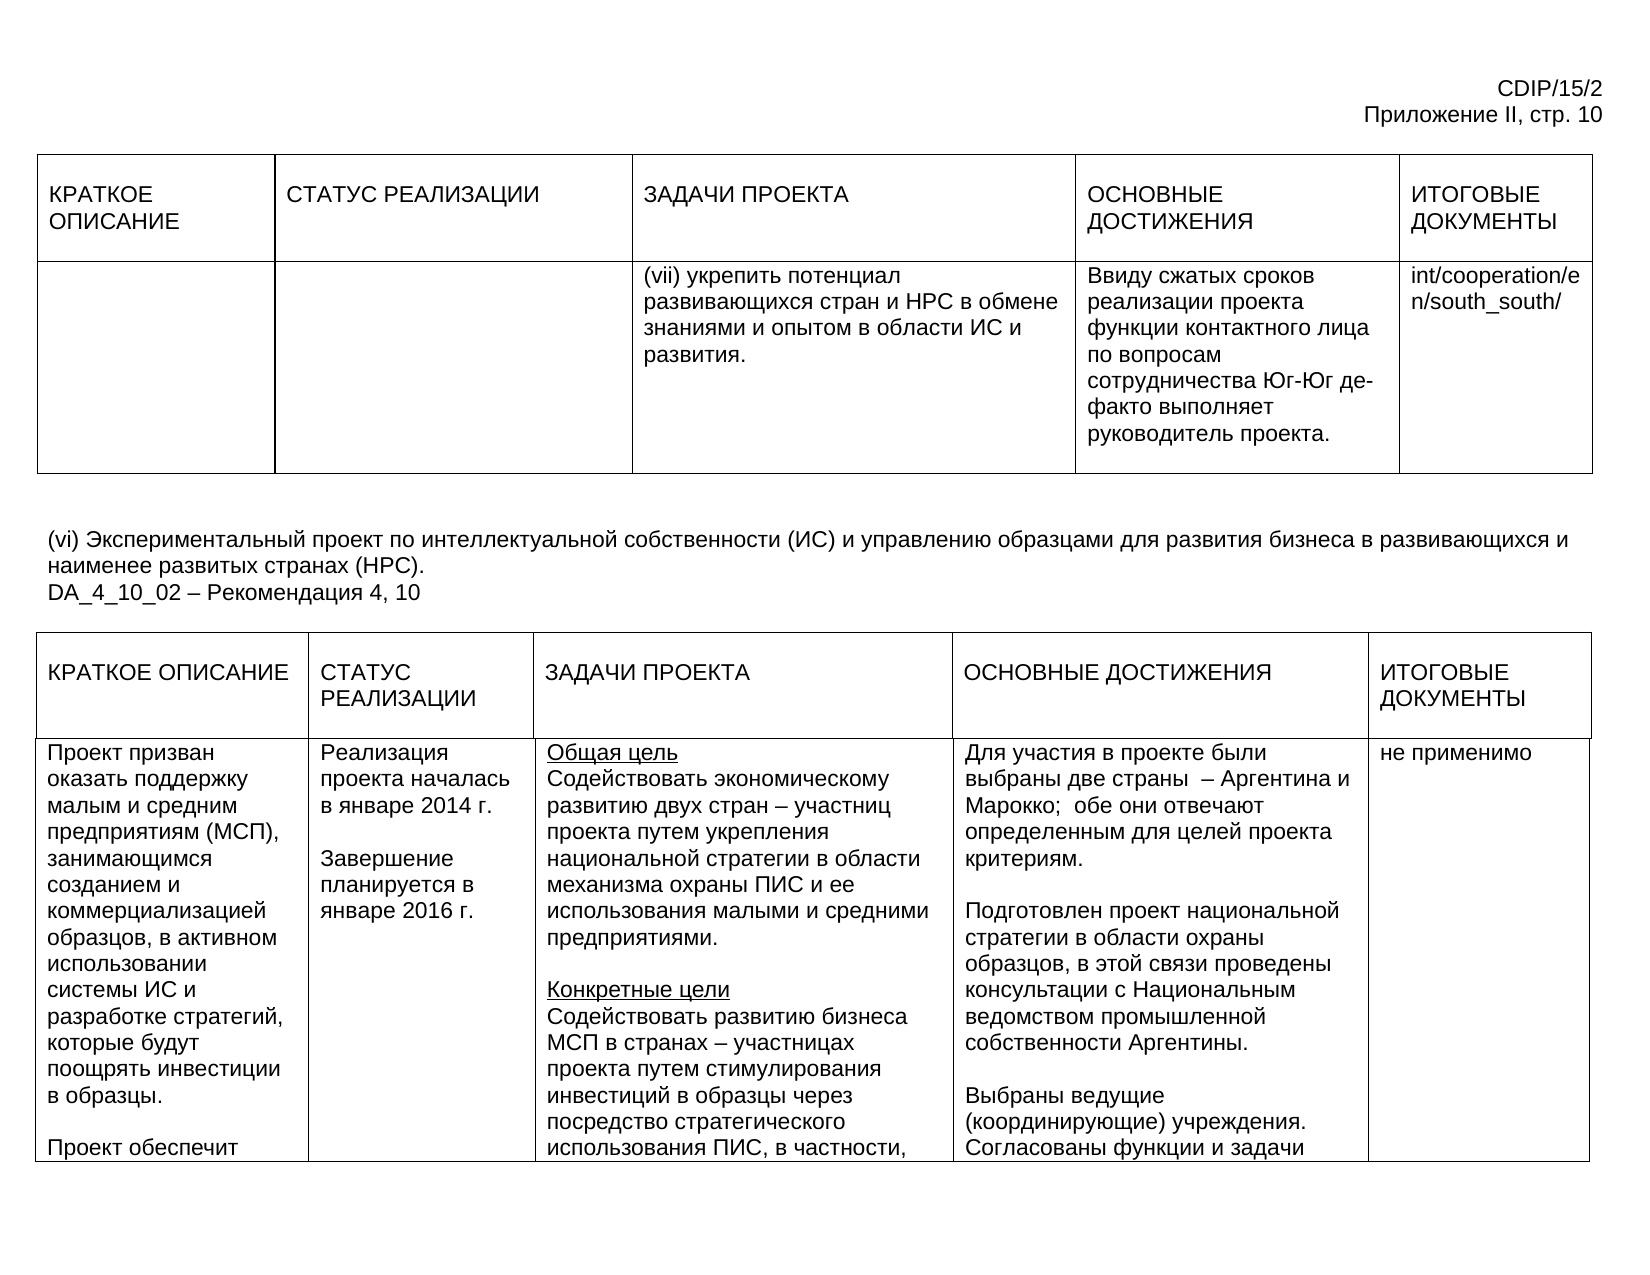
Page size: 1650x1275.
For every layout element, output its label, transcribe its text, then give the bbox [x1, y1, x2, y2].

table_header ОСНОВНЫЕ ДОСТИЖЕНИЯ [1076, 155, 1399, 261]
table_header КРАТКОЕ ОПИСАНИЕ [37, 633, 308, 738]
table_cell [1400, 262, 1592, 472]
table_header ИТОГОВЫЕ ДОКУМЕНТЫ [1400, 155, 1592, 261]
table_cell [36, 739, 308, 1161]
table_header ОСНОВНЫЕ ДОСТИЖЕНИЯ [953, 633, 1368, 738]
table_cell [38, 262, 274, 472]
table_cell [276, 262, 632, 472]
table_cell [954, 739, 1368, 1161]
table_header ИТОГОВЫЕ ДОКУМЕНТЫ [1369, 633, 1591, 738]
text DA_4_10_02 – Рекомендация 4, 10 [47, 579, 1603, 605]
table_header ЗАДАЧИ ПРОЕКТА [633, 155, 1075, 261]
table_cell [536, 739, 953, 1161]
table_header СТАТУС РЕАЛИЗАЦИИ [276, 155, 632, 261]
table_header ЗАДАЧИ ПРОЕКТА [534, 633, 952, 738]
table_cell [633, 262, 1075, 472]
table_header КРАТКОЕ ОПИСАНИЕ [38, 155, 274, 261]
text (vi) Экспериментальный проект по интеллектуальной собственности (ИС) и управлению образцами для развития бизнеса в развивающихся и наименее развитых странах (НРС). [47, 526, 1603, 579]
table_cell не применимо [1369, 739, 1589, 1161]
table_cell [309, 739, 535, 1161]
table_header СТАТУС РЕАЛИЗАЦИИ [309, 633, 533, 738]
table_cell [1076, 262, 1399, 472]
